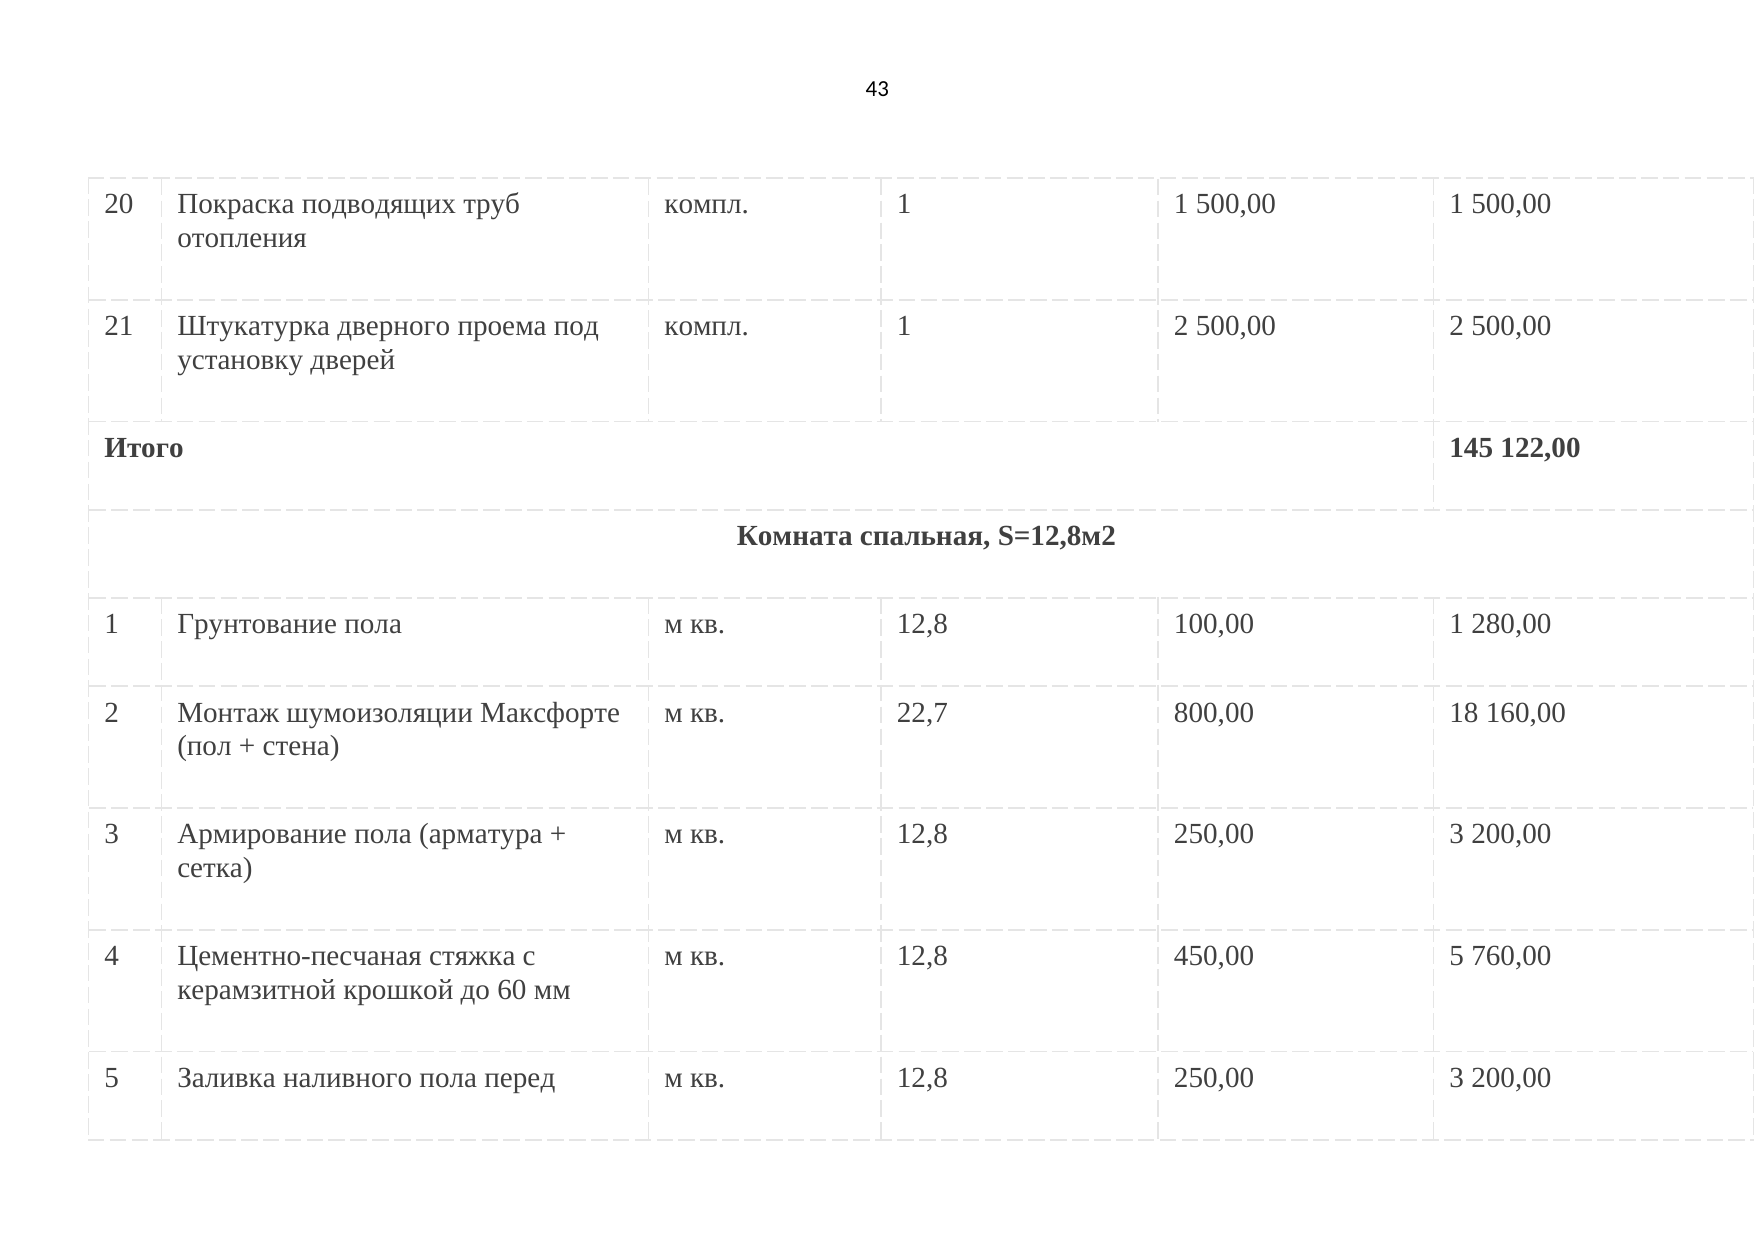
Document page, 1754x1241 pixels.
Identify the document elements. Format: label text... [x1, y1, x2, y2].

table_cell 12,8 [881, 1051, 1158, 1139]
table_cell 1 280,00 [1434, 597, 1754, 685]
table_cell 22,7 [881, 685, 1158, 807]
table_cell 2 [89, 685, 161, 807]
table_cell 12,8 [881, 597, 1158, 685]
table_cell 4 [89, 929, 161, 1051]
table_cell м кв. [649, 597, 881, 685]
table_cell 1 500,00 [1434, 177, 1754, 299]
table_cell м кв. [649, 807, 881, 929]
table_cell Монтаж шумоизоляции Максфорте (пол + стена) [161, 685, 648, 807]
table_cell 450,00 [1158, 929, 1433, 1051]
table_cell 3 200,00 [1434, 807, 1754, 929]
table_cell 2 500,00 [1434, 299, 1754, 421]
table_cell м кв. [649, 929, 881, 1051]
table_cell м кв. [649, 685, 881, 807]
table_cell 3 [89, 807, 161, 929]
table_cell 1 [881, 177, 1158, 299]
table_cell 1 [89, 597, 161, 685]
table_cell 18 160,00 [1434, 685, 1754, 807]
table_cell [161, 1051, 648, 1139]
table_cell Итого [89, 421, 1433, 509]
table_cell 1 [881, 299, 1158, 421]
table_cell Штукатурка дверного проема под установку дверей [161, 299, 648, 421]
table_cell 250,00 [1158, 807, 1433, 929]
table_cell компл. [649, 299, 881, 421]
table_cell 12,8 [881, 807, 1158, 929]
table_cell Армирование пола (арматура + сетка) [161, 807, 648, 929]
table_cell 800,00 [1158, 685, 1433, 807]
table_cell м кв. [649, 1051, 881, 1139]
table_cell Комната спальная, S=12,8м2 [89, 509, 1754, 597]
table_cell 5 [89, 1051, 161, 1139]
table_cell 100,00 [1158, 597, 1433, 685]
table_cell 5 760,00 [1434, 929, 1754, 1051]
table_cell 12,8 [881, 929, 1158, 1051]
table_cell 145 122,00 [1434, 421, 1754, 509]
table_cell Грунтование пола [161, 597, 648, 685]
table_cell 1 500,00 [1158, 177, 1433, 299]
table_cell 21 [89, 299, 161, 421]
table_cell компл. [649, 177, 881, 299]
table_cell Цементно-песчаная стяжка с керамзитной крошкой до 60 мм [161, 929, 648, 1051]
table_cell 20 [89, 177, 161, 299]
table_cell 2 500,00 [1158, 299, 1433, 421]
table_cell 250,00 [1158, 1051, 1433, 1139]
table_cell 3 200,00 [1434, 1051, 1754, 1139]
table_cell Покраска подводящих труб отопления [161, 177, 648, 299]
